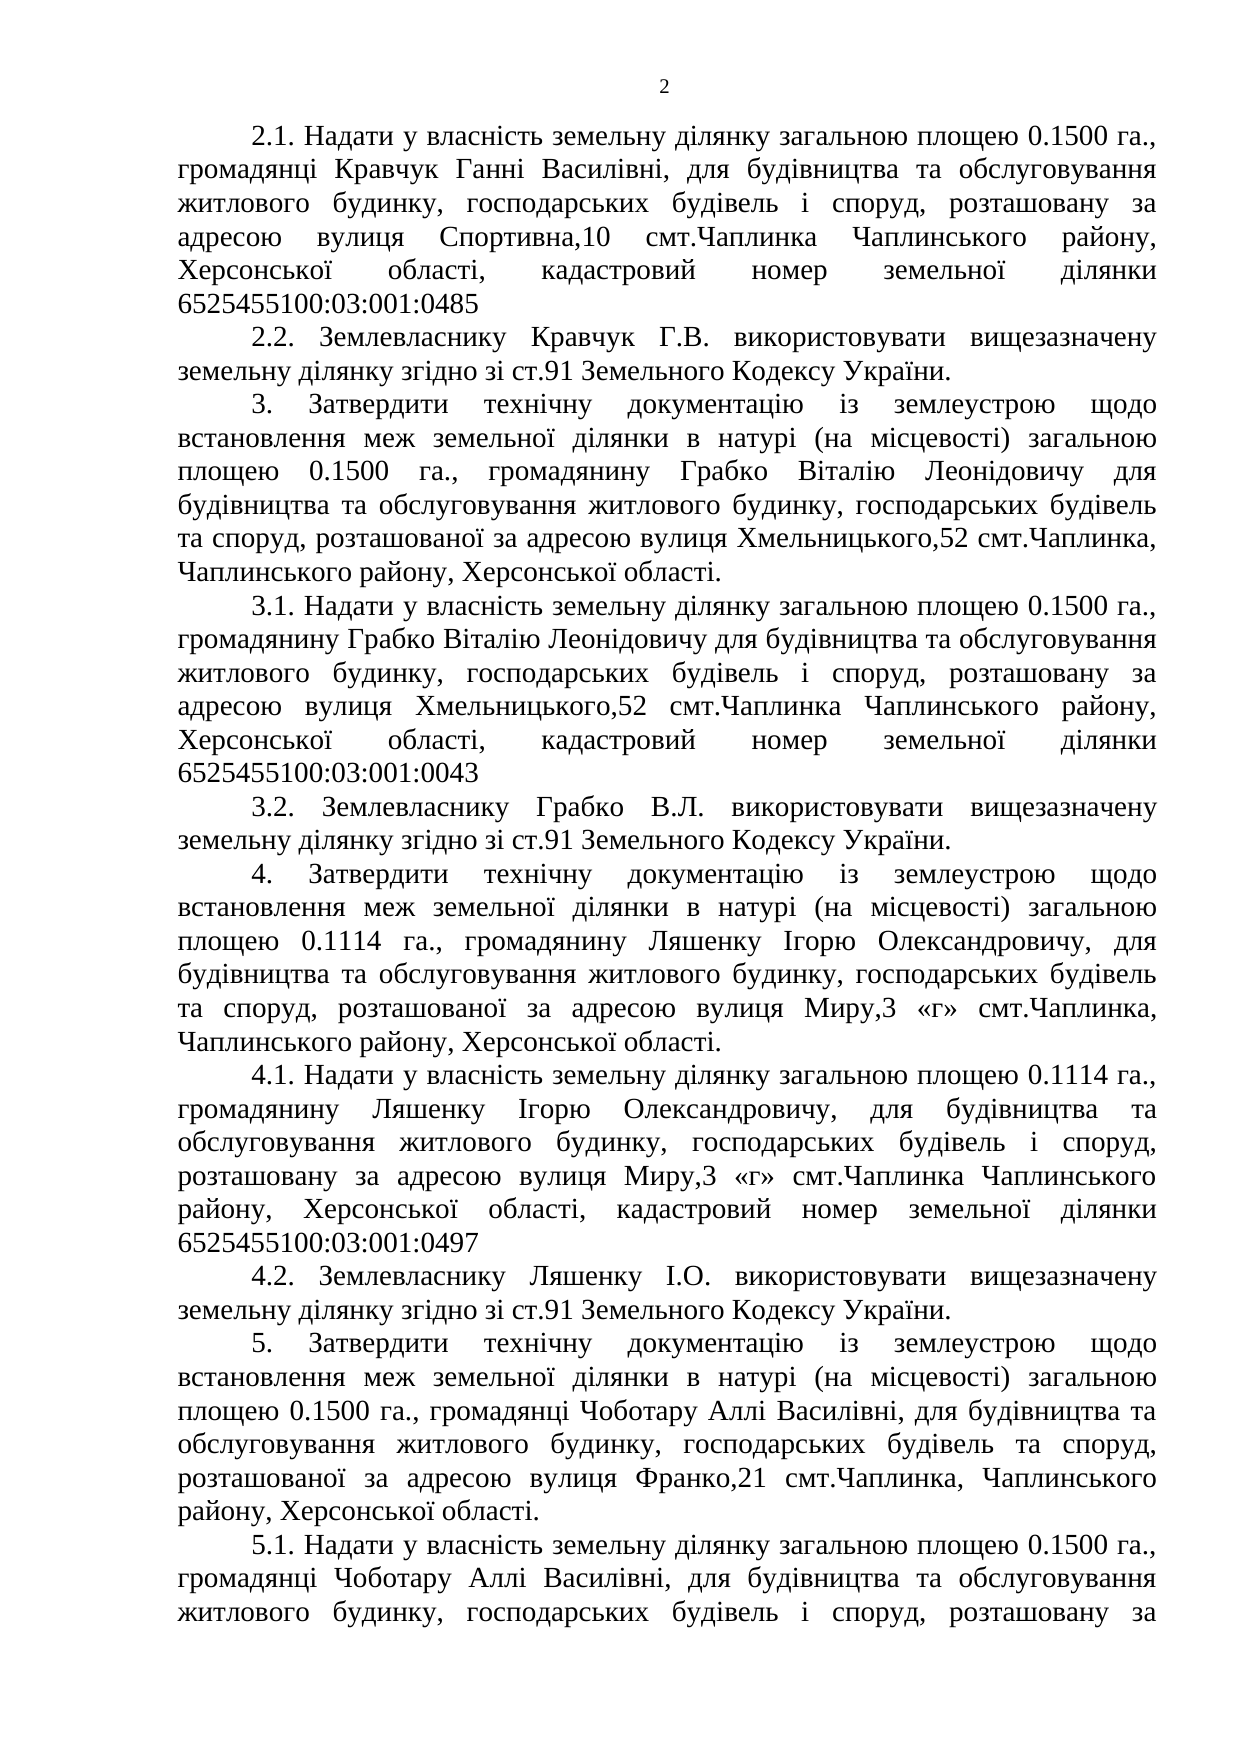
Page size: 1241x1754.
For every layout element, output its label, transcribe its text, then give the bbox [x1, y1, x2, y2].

text 3. Затвердити технічну документацію із землеустрою щодо встановлення меж земельної ділянки в натурі (на місцевості) загальною площею 0.1500 га., громадянину Грабко Віталію Леонідовичу для будівництва та обслуговування житлового будинку, господарських будівель та споруд, розташованої за адресою вулиця Хмельницького,52 смт.Чаплинка, Чаплинського району, Херсонської області. [177, 386, 1158, 588]
text 4. Затвердити технічну документацію із землеустрою щодо встановлення меж земельної ділянки в натурі (на місцевості) загальною площею 0.1114 га., громадянину Ляшенку Ігорю Олександровичу, для будівництва та обслуговування житлового будинку, господарських будівель та споруд, розташованої за адресою вулиця Миру,3 «г» смт.Чаплинка, Чаплинського району, Херсонської області. [177, 856, 1158, 1057]
text 2.1. Надати у власність земельну ділянку загальною площею 0.1500 га., громадянці Кравчук Ганні Василівні, для будівництва та обслуговування житлового будинку, господарських будівель і споруд, розташовану за адресою вулиця Спортивна,10 смт.Чаплинка Чаплинського району, Херсонської області, кадастровий номер земельної ділянки 6525455100:03:001:0485 [177, 118, 1158, 319]
text 4.1. Надати у власність земельну ділянку загальною площею 0.1114 га., громадянину Ляшенку Ігорю Олександровичу, для будівництва та обслуговування житлового будинку, господарських будівель і споруд, розташовану за адресою вулиця Миру,3 «г» смт.Чаплинка Чаплинського району, Херсонської області, кадастровий номер земельної ділянки 6525455100:03:001:0497 [177, 1057, 1158, 1258]
text 3.2. Землевласнику Грабко В.Л. використовувати вищезазначену земельну ділянку згідно зі ст.91 Земельного Кодексу України. [177, 789, 1158, 856]
text 4.2. Землевласнику Ляшенку І.О. використовувати вищезазначену земельну ділянку згідно зі ст.91 Земельного Кодексу України. [177, 1258, 1158, 1326]
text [177, 1527, 1158, 1627]
text 5. Затвердити технічну документацію із землеустрою щодо встановлення меж земельної ділянки в натурі (на місцевості) загальною площею 0.1500 га., громадянці Чоботару Аллі Василівні, для будівництва та обслуговування житлового будинку, господарських будівель та споруд, розташованої за адресою вулиця Франко,21 смт.Чаплинка, Чаплинського району, Херсонської області. [177, 1326, 1158, 1527]
text 3.1. Надати у власність земельну ділянку загальною площею 0.1500 га., громадянину Грабко Віталію Леонідовичу для будівництва та обслуговування житлового будинку, господарських будівель і споруд, розташовану за адресою вулиця Хмельницького,52 смт.Чаплинка Чаплинського району, Херсонської області, кадастровий номер земельної ділянки 6525455100:03:001:0043 [177, 588, 1158, 789]
text 2.2. Землевласнику Кравчук Г.В. використовувати вищезазначену земельну ділянку згідно зі ст.91 Земельного Кодексу України. [177, 319, 1158, 386]
